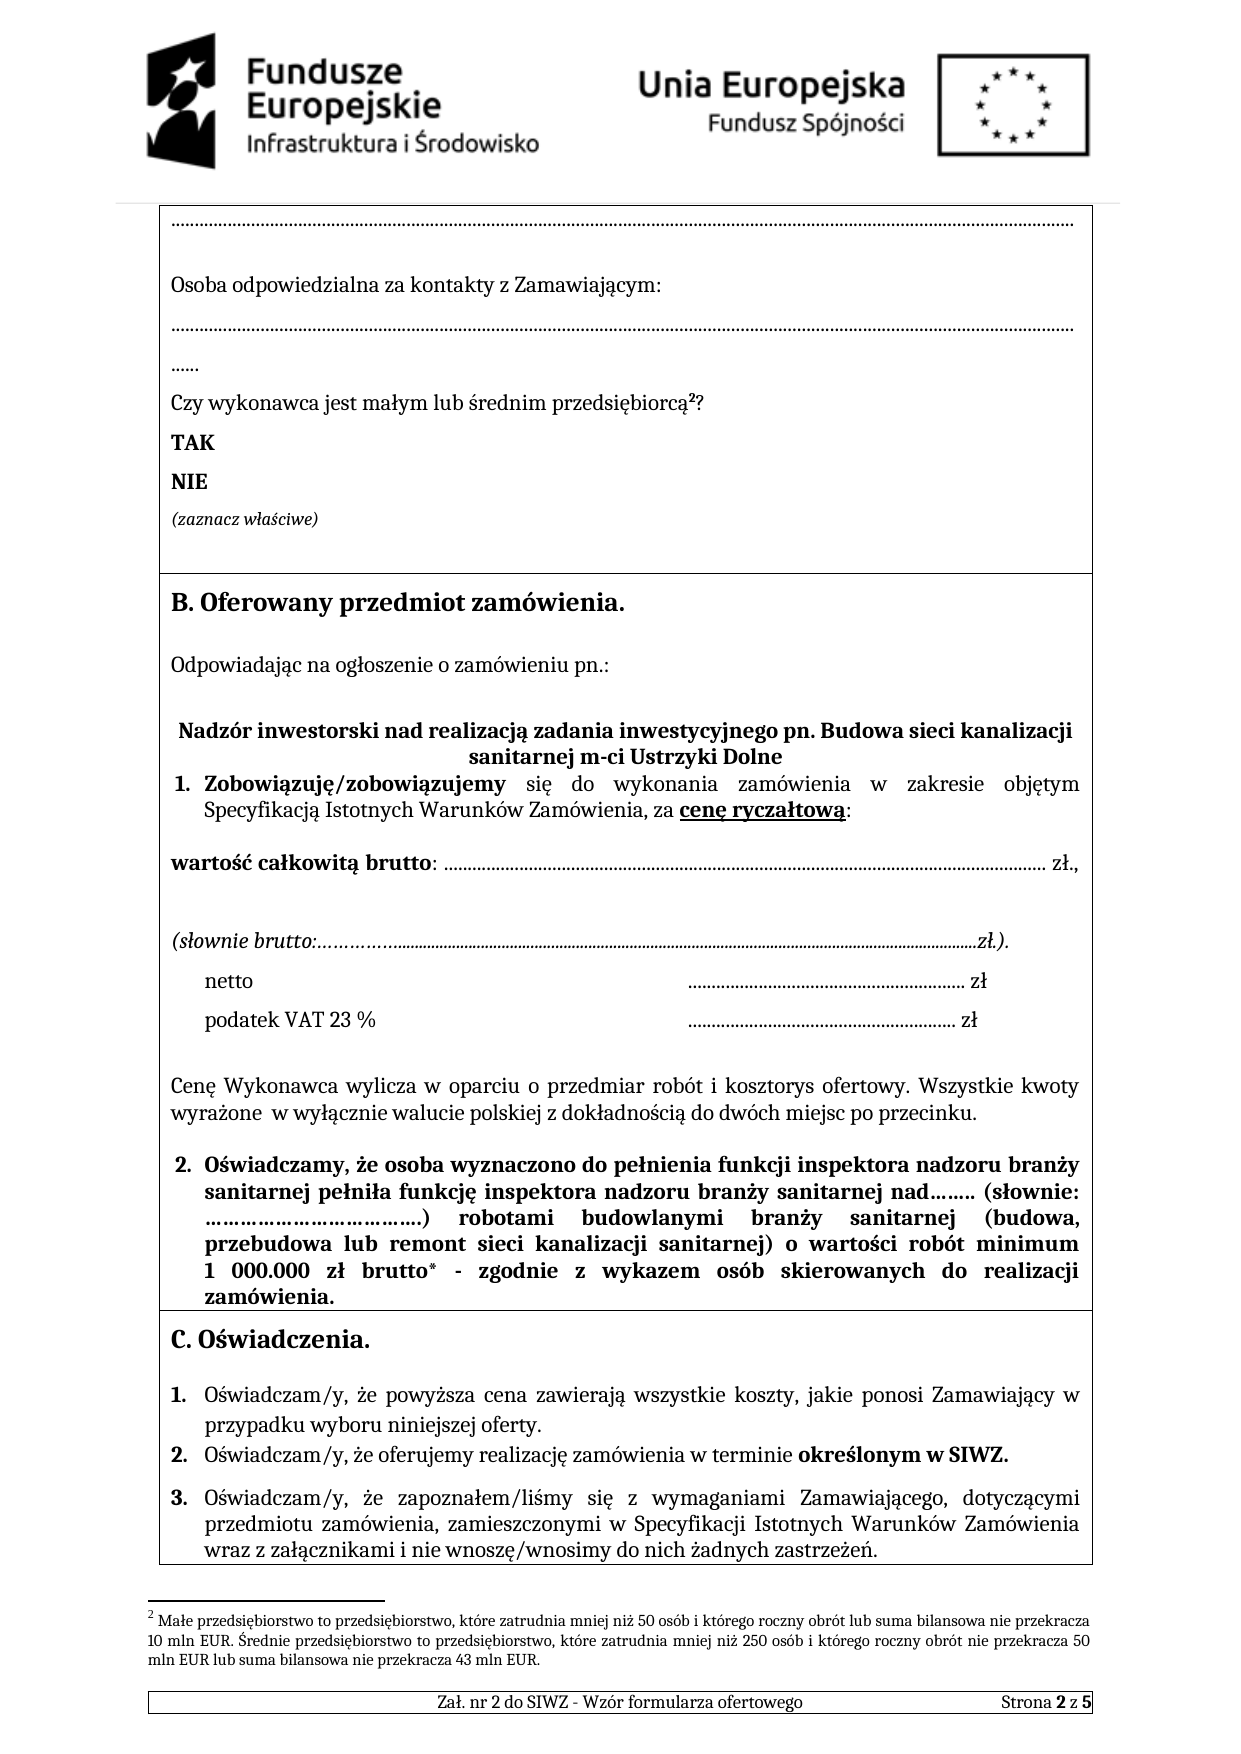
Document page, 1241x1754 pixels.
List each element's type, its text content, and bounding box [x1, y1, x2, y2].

picture [114, 0, 1119, 202]
table_cell B. Oferowany przedmiot zamówienia. Odpowiadając na ogłoszenie o zamówieniu pn.: Nadzór inwestorski nad realizacją zadania inwestycyjnego pn. Budowa sieci kanalizacji sanitarnej m-ci Ustrzyki Dolne Zobowiązuję/zobowiązujemy się do wykonania zamówienia w zakresie objętym Specyfikacją Istotnych Warunków Zamówienia, za cenę ryczałtową: wartość całkowitą brutto: ................................................................................................................................ zł., (słownie brutto:……………............................................................................................................................................zł.). netto ........................................................... zł podatek VAT 23 % ......................................................... zł Cenę Wykonawca wylicza w oparciu o przedmiar robót i kosztorys ofertowy. Wszystkie kwoty wyrażone w wyłącznie walucie polskiej z dokładnością do dwóch miejsc po przecinku. Oświadczamy, że osoba wyznaczono do pełnienia funkcji inspektora nadzoru branży sanitarnej pełniła funkcję inspektora nadzoru branży sanitarnej nad…….. (słownie:……………………………….) robotami budowlanymi branży sanitarnej (budowa, przebudowa lub remont sieci kanalizacji sanitarnej) o wartości robót minimum 1 000.000 zł brutto* - zgodnie z wykazem osób skierowanych do realizacji zamówienia. [160, 574, 1092, 1310]
